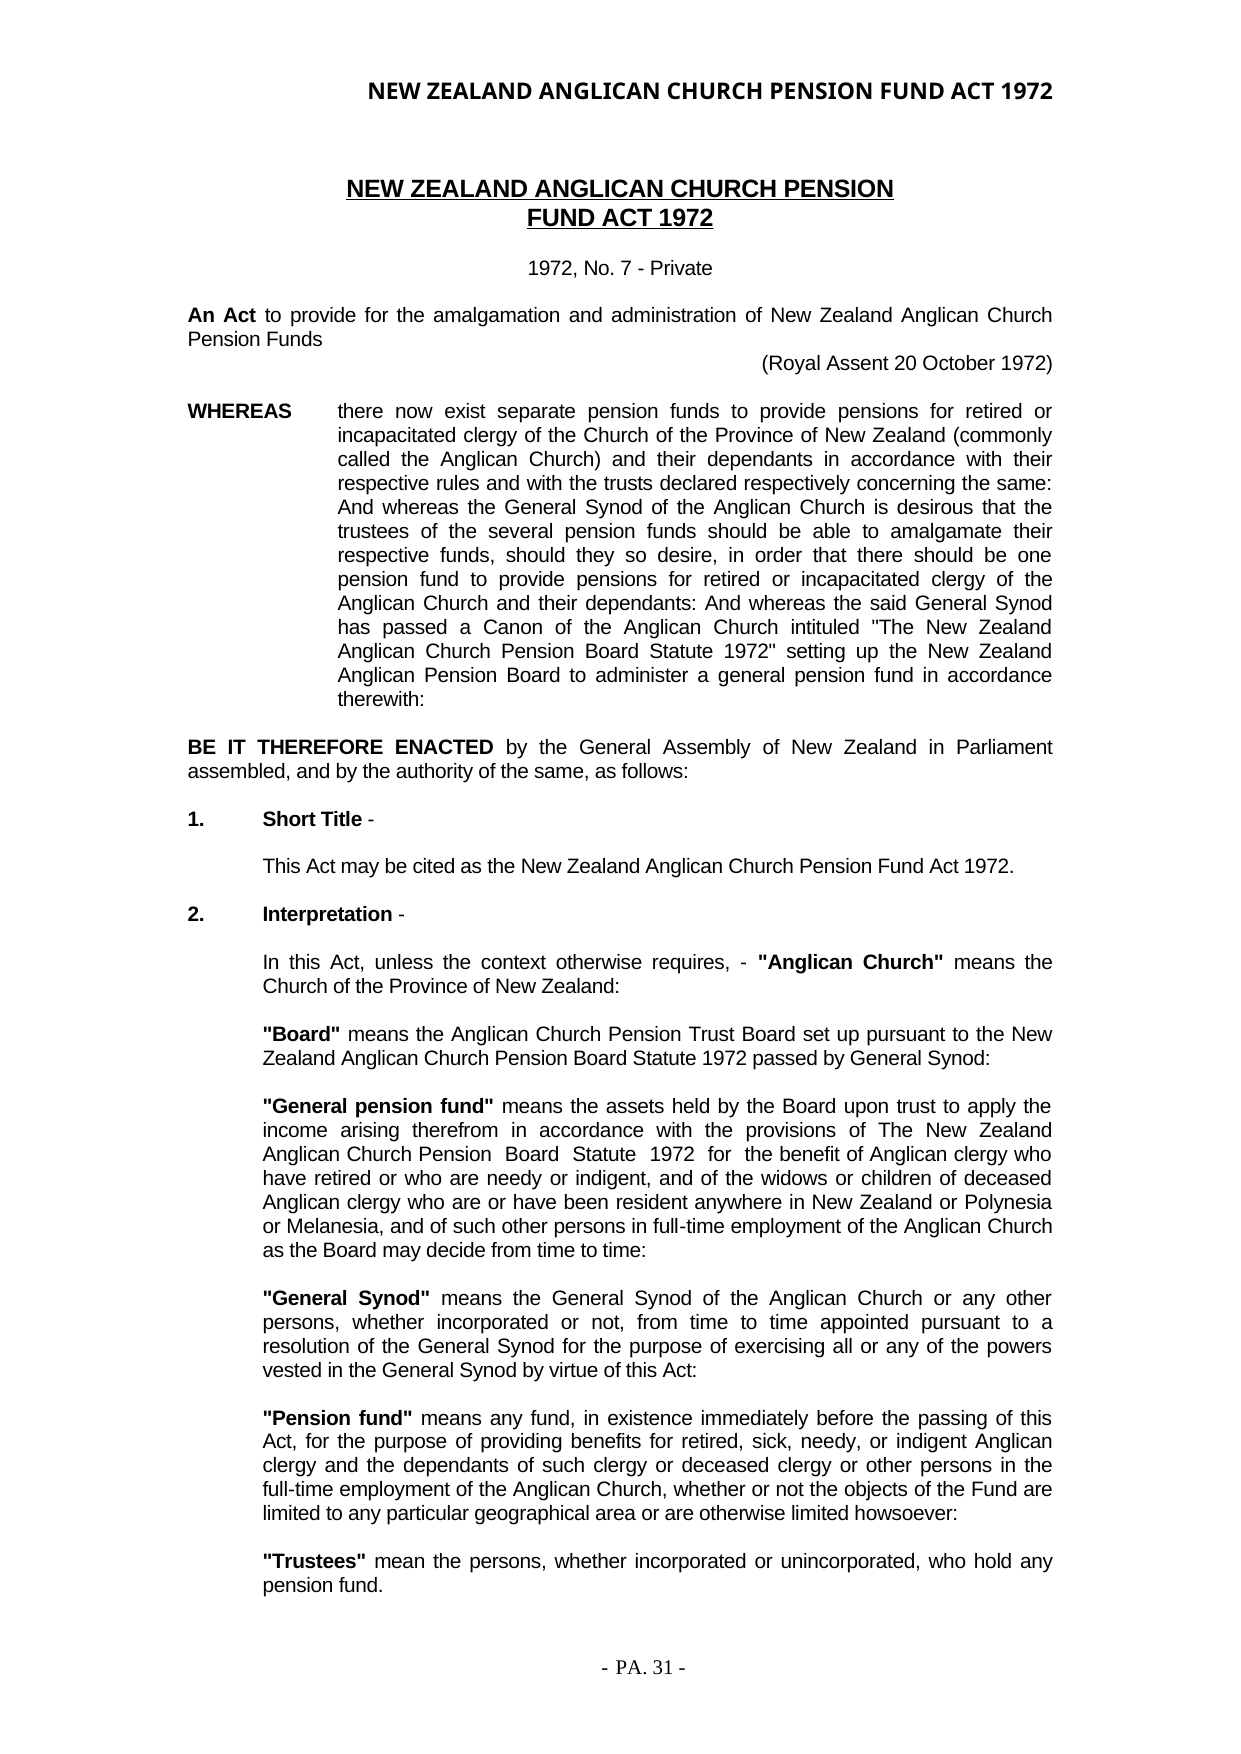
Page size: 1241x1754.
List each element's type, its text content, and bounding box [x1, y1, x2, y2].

text In this Act, unless the context otherwise requires, - "Anglican Church" means the Church of the Province of New Zealand: [187, 950, 1053, 998]
text "Pension fund" means any fund, in existence immediately before the passing of this Act, for the purpose of providing benefits for retired, sick, needy, or indigent Anglican clergy and the dependants of such clergy or deceased clergy or other persons in the full-time employment of the Anglican Church, whether or not the objects of the Fund are limited to any particular geographical area or are otherwise limited howsoever: [187, 1405, 1053, 1525]
text NEW ZEALAND ANGLICAN CHURCH PENSION [187, 174, 1053, 203]
text "General Synod" means the General Synod of the Anglican Church or any other persons, whether incorporated or not, from time to time appointed pursuant to a resolution of the General Synod for the purpose of exercising all or any of the powers vested in the General Synod by virtue of this Act: [187, 1286, 1053, 1381]
text FUND ACT 1972 [187, 203, 1053, 231]
text This Act may be cited as the New Zealand Anglican Church Pension Fund Act 1972. [187, 854, 1053, 878]
text An Act to provide for the amalgamation and administration of New Zealand Anglican Church Pension Funds [187, 303, 1053, 351]
text "Board" means the Anglican Church Pension Trust Board set up pursuant to the New Zealand Anglican Church Pension Board Statute 1972 passed by General Synod: [187, 1022, 1053, 1070]
text WHEREAS there now exist separate pension funds to provide pensions for retired or incapacitated clergy of the Church of the Province of New Zealand (commonly called the Anglican Church) and their dependants in accordance with their respective rules and with the trusts declared respectively concerning the same: And whereas the General Synod of the Anglican Church is desirous that the trustees of the several pension funds should be able to amalgamate their respective funds, should they so desire, in order that there should be one pension fund to provide pensions for retired or incapacitated clergy of the Anglican Church and their dependants: And whereas the said General Synod has passed a Canon of the Anglican Church intituled "The New Zealand Anglican Church Pension Board Statute 1972" setting up the New Zealand Anglican Pension Board to administer a general pension fund in accordance therewith: [187, 399, 1053, 711]
text 1. Short Title - [187, 806, 1053, 830]
text 1972, No. 7 - Private [187, 255, 1053, 279]
text "General pension fund" means the assets held by the Board upon trust to apply the income arising therefrom in accordance with the provisions of The New Zealand Anglican Church Pension Board Statute 1972 for the benefit of Anglican clergy who have retired or who are needy or indigent, and of the widows or children of deceased Anglican clergy who are or have been resident anywhere in New Zealand or Polynesia or Melanesia, and of such other persons in full-time employment of the Anglican Church as the Board may decide from time to time: [187, 1094, 1053, 1262]
text 2. Interpretation - [187, 902, 1053, 926]
text BE IT THEREFORE ENACTED by the General Assembly of New Zealand in Parliament assembled, and by the authority of the same, as follows: [187, 734, 1053, 782]
text "Trustees" mean the persons, whether incorporated or unincorporated, who hold any pension fund. [187, 1549, 1053, 1597]
text (Royal Assent 20 October 1972) [187, 351, 1053, 375]
